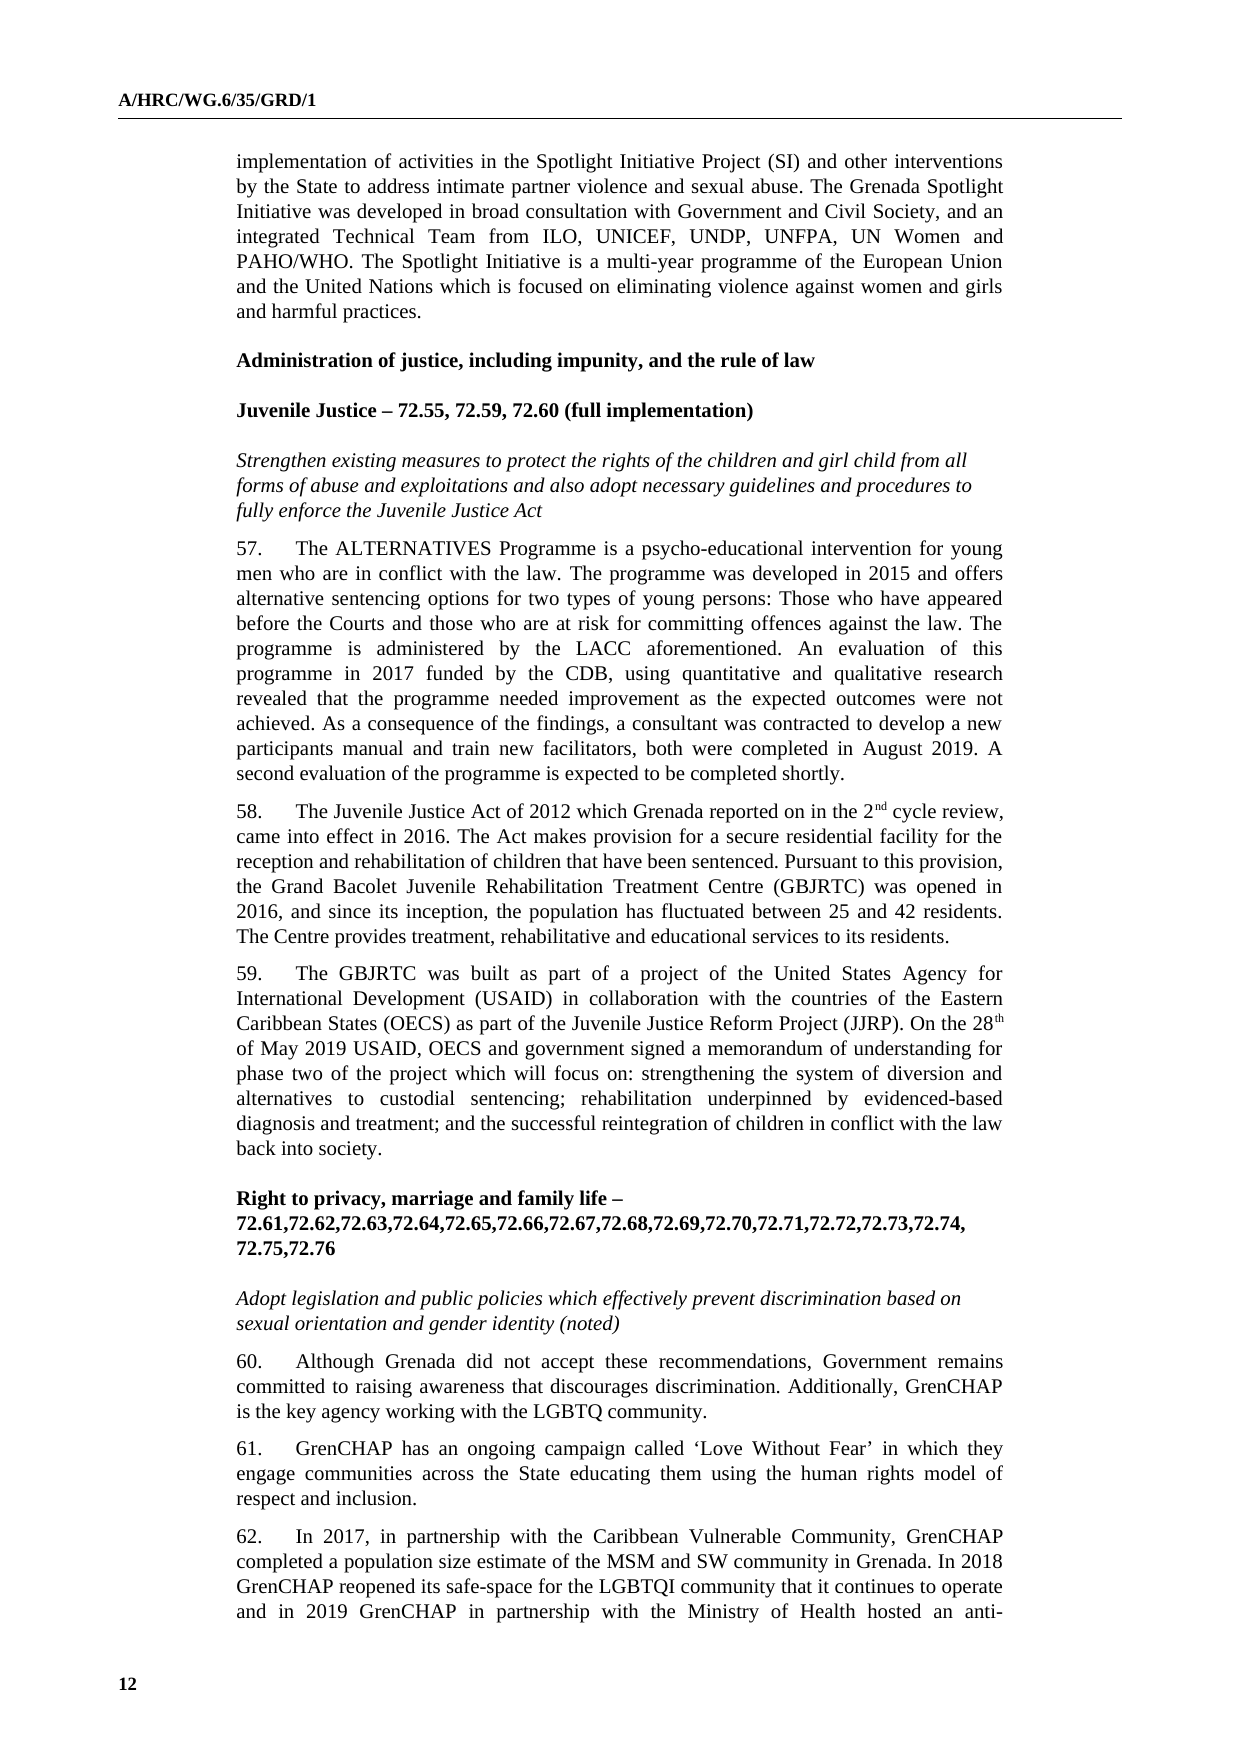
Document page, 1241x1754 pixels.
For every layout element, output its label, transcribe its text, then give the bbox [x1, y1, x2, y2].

text Strengthen existing measures to protect the rights of the children and girl child from all forms of abuse and exploitations and also adopt necessary guidelines and procedures to fully enforce the Juvenile Justice Act [118, 448, 1004, 523]
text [236, 1523, 1004, 1623]
text 59. The GBJRTC was built as part of a project of the United States Agency for International Development (USAID) in collaboration with the countries of the Eastern Caribbean States (OECS) as part of the Juvenile Justice Reform Project (JJRP). On the 28th of May 2019 USAID, OECS and government signed a memorandum of understanding for phase two of the project which will focus on: strengthening the system of diversion and alternatives to custodial sentencing; rehabilitation underpinned by evidenced-based diagnosis and treatment; and the successful reintegration of children in conflict with the law back into society. [236, 960, 1004, 1160]
text 60. Although Grenada did not accept these recommendations, Government remains committed to raising awareness that discourages discrimination. Additionally, GrenCHAP is the key agency working with the LGBTQ community. [236, 1348, 1004, 1423]
text Adopt legislation and public policies which effectively prevent discrimination based on sexual orientation and gender identity (noted) [118, 1285, 1004, 1335]
text 58. The Juvenile Justice Act of 2012 which Grenada reported on in the 2nd cycle review, came into effect in 2016. The Act makes provision for a secure residential facility for the reception and rehabilitation of children that have been sentenced. Pursuant to this provision, the Grand Bacolet Juvenile Rehabilitation Treatment Centre (GBJRTC) was opened in 2016, and since its inception, the population has fluctuated between 25 and 42 residents. The Centre provides treatment, rehabilitative and educational services to its residents. [236, 798, 1004, 948]
text 61. GrenCHAP has an ongoing campaign called ‘Love Without Fear’ in which they engage communities across the State educating them using the human rights model of respect and inclusion. [236, 1435, 1004, 1510]
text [236, 148, 1004, 323]
text Right to privacy, marriage and family life – 72.61,72.62,72.63,72.64,72.65,72.66,72.67,72.68,72.69,72.70,72.71,72.72,72.73,72.74, 72.75,72.76 [118, 1185, 1004, 1260]
text Juvenile Justice – 72.55, 72.59, 72.60 (full implementation) [118, 398, 1004, 423]
text Administration of justice, including impunity, and the rule of law [118, 348, 1004, 373]
text 57. The ALTERNATIVES Programme is a psycho-educational intervention for young men who are in conflict with the law. The programme was developed in 2015 and offers alternative sentencing options for two types of young persons: Those who have appeared before the Courts and those who are at risk for committing offences against the law. The programme is administered by the LACC aforementioned. An evaluation of this programme in 2017 funded by the CDB, using quantitative and qualitative research revealed that the programme needed improvement as the expected outcomes were not achieved. As a consequence of the findings, a consultant was contracted to develop a new participants manual and train new facilitators, both were completed in August 2019. A second evaluation of the programme is expected to be completed shortly. [236, 535, 1004, 785]
